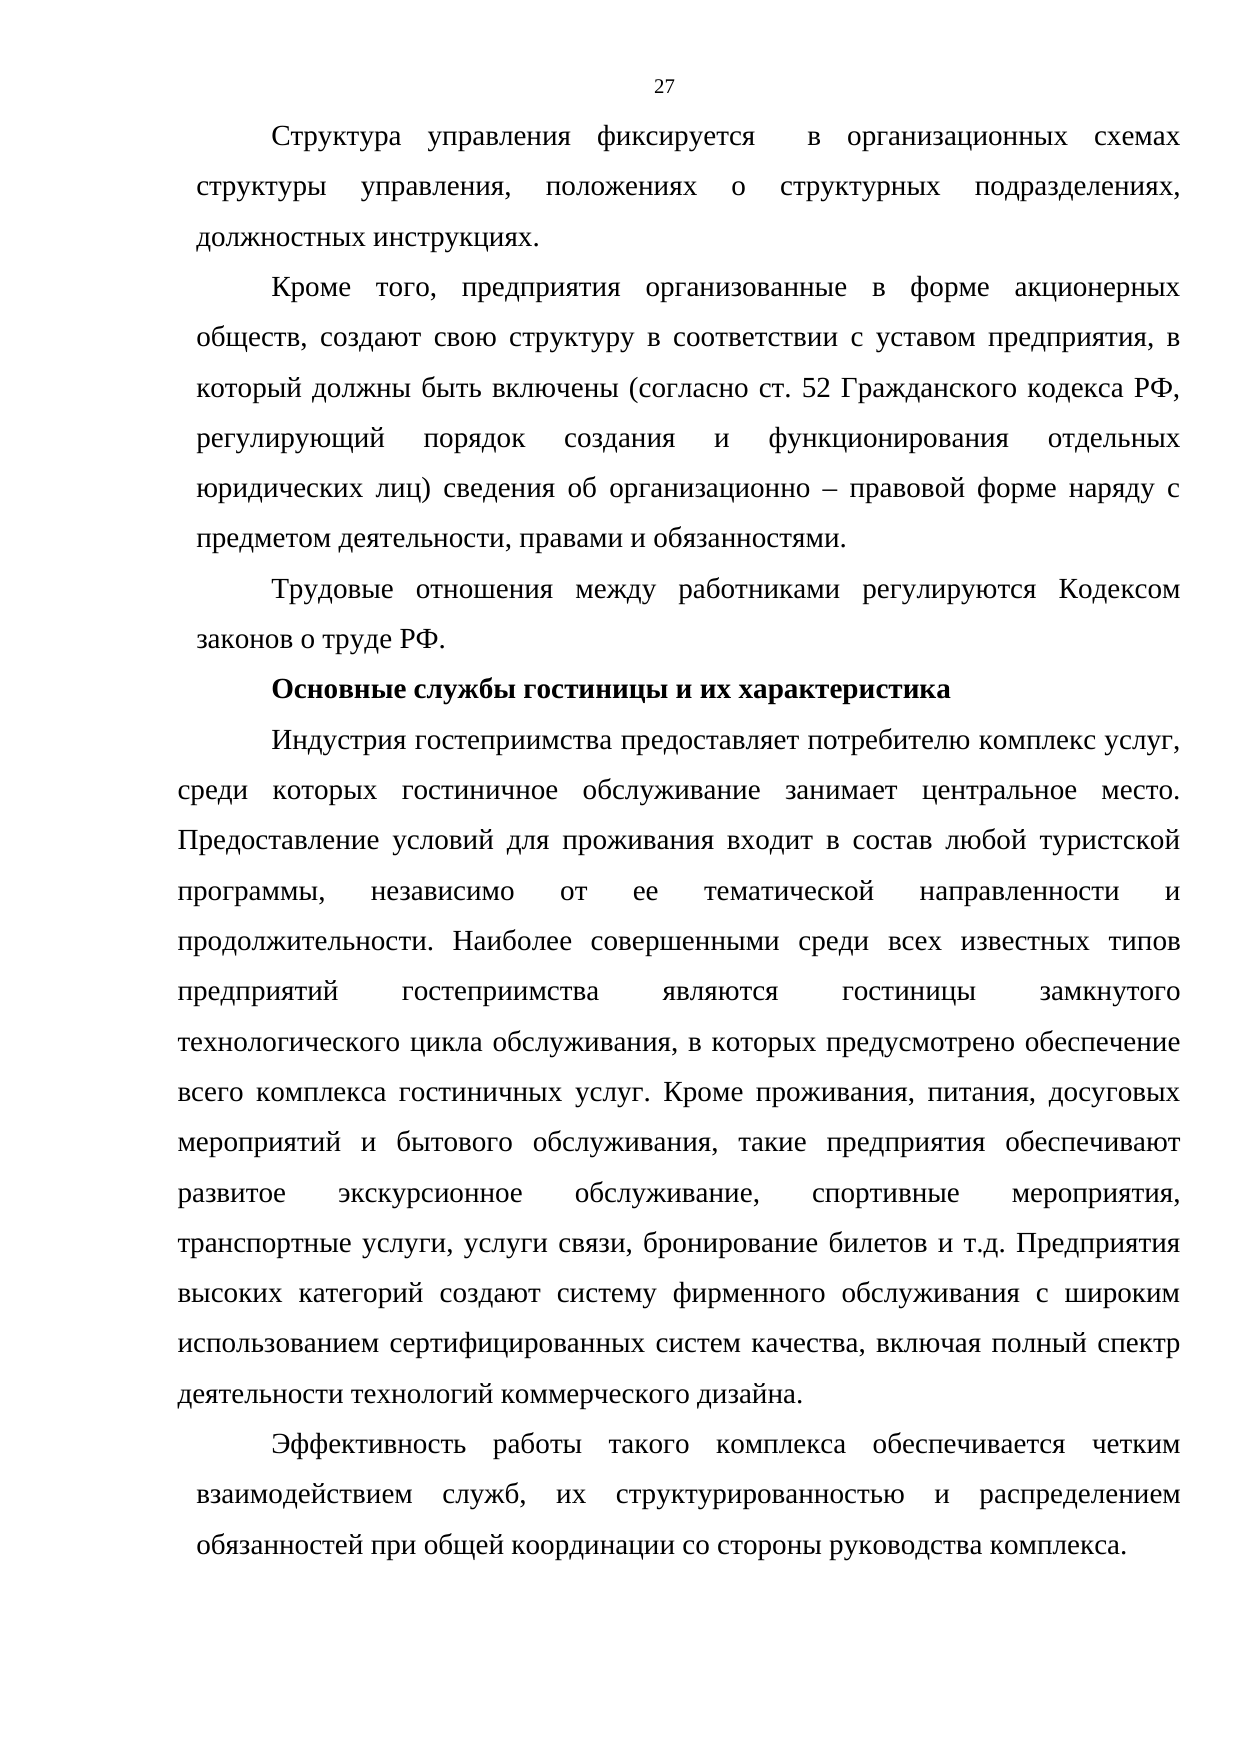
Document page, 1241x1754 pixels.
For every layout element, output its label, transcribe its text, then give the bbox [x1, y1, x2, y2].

text Эффективность работы такого комплекса обеспечивается четким взаимодействием служб, их структурированностью и распределением обязанностей при общей координации со стороны руководства комплекса. [196, 1426, 1181, 1560]
text Основные службы гостиницы и их характеристика [177, 672, 1181, 705]
text Индустрия гостеприимства предоставляет потребителю комплекс услуг, среди которых гостиничное обслуживание занимает центральное место. Предоставление условий для проживания входит в состав любой туристской программы, независимо от ее тематической направленности и продолжительности. Наиболее совершенными среди всех известных типов предприятий гостеприимства являются гостиницы замкнутого технологического цикла обслуживания, в которых предусмотрено обеспечение всего комплекса гостиничных услуг. Кроме проживания, питания, досуговых мероприятий и бытового обслуживания, такие предприятия обеспечивают развитое экскурсионное обслуживание, спортивные мероприятия, транспортные услуги, услуги связи, бронирование билетов и т.д. Предприятия высоких категорий создают систему фирменного обслуживания с широким использованием сертифицированных систем качества, включая полный спектр деятельности технологий коммерческого дизайна. [177, 722, 1181, 1409]
text Трудовые отношения между работниками регулируются Кодексом законов о труде РФ. [196, 571, 1181, 655]
text Структура управления фиксируется в организационных схемах структуры управления, положениях о структурных подразделениях, должностных инструкциях. [196, 118, 1181, 252]
text Кроме того, предприятия организованные в форме акционерных обществ, создают свою структуру в соответствии с уставом предприятия, в который должны быть включены (согласно ст. 52 Гражданского кодекса РФ, регулирующий порядок создания и функционирования отдельных юридических лиц) сведения об организационно – правовой форме наряду с предметом деятельности, правами и обязанностями. [196, 269, 1181, 554]
